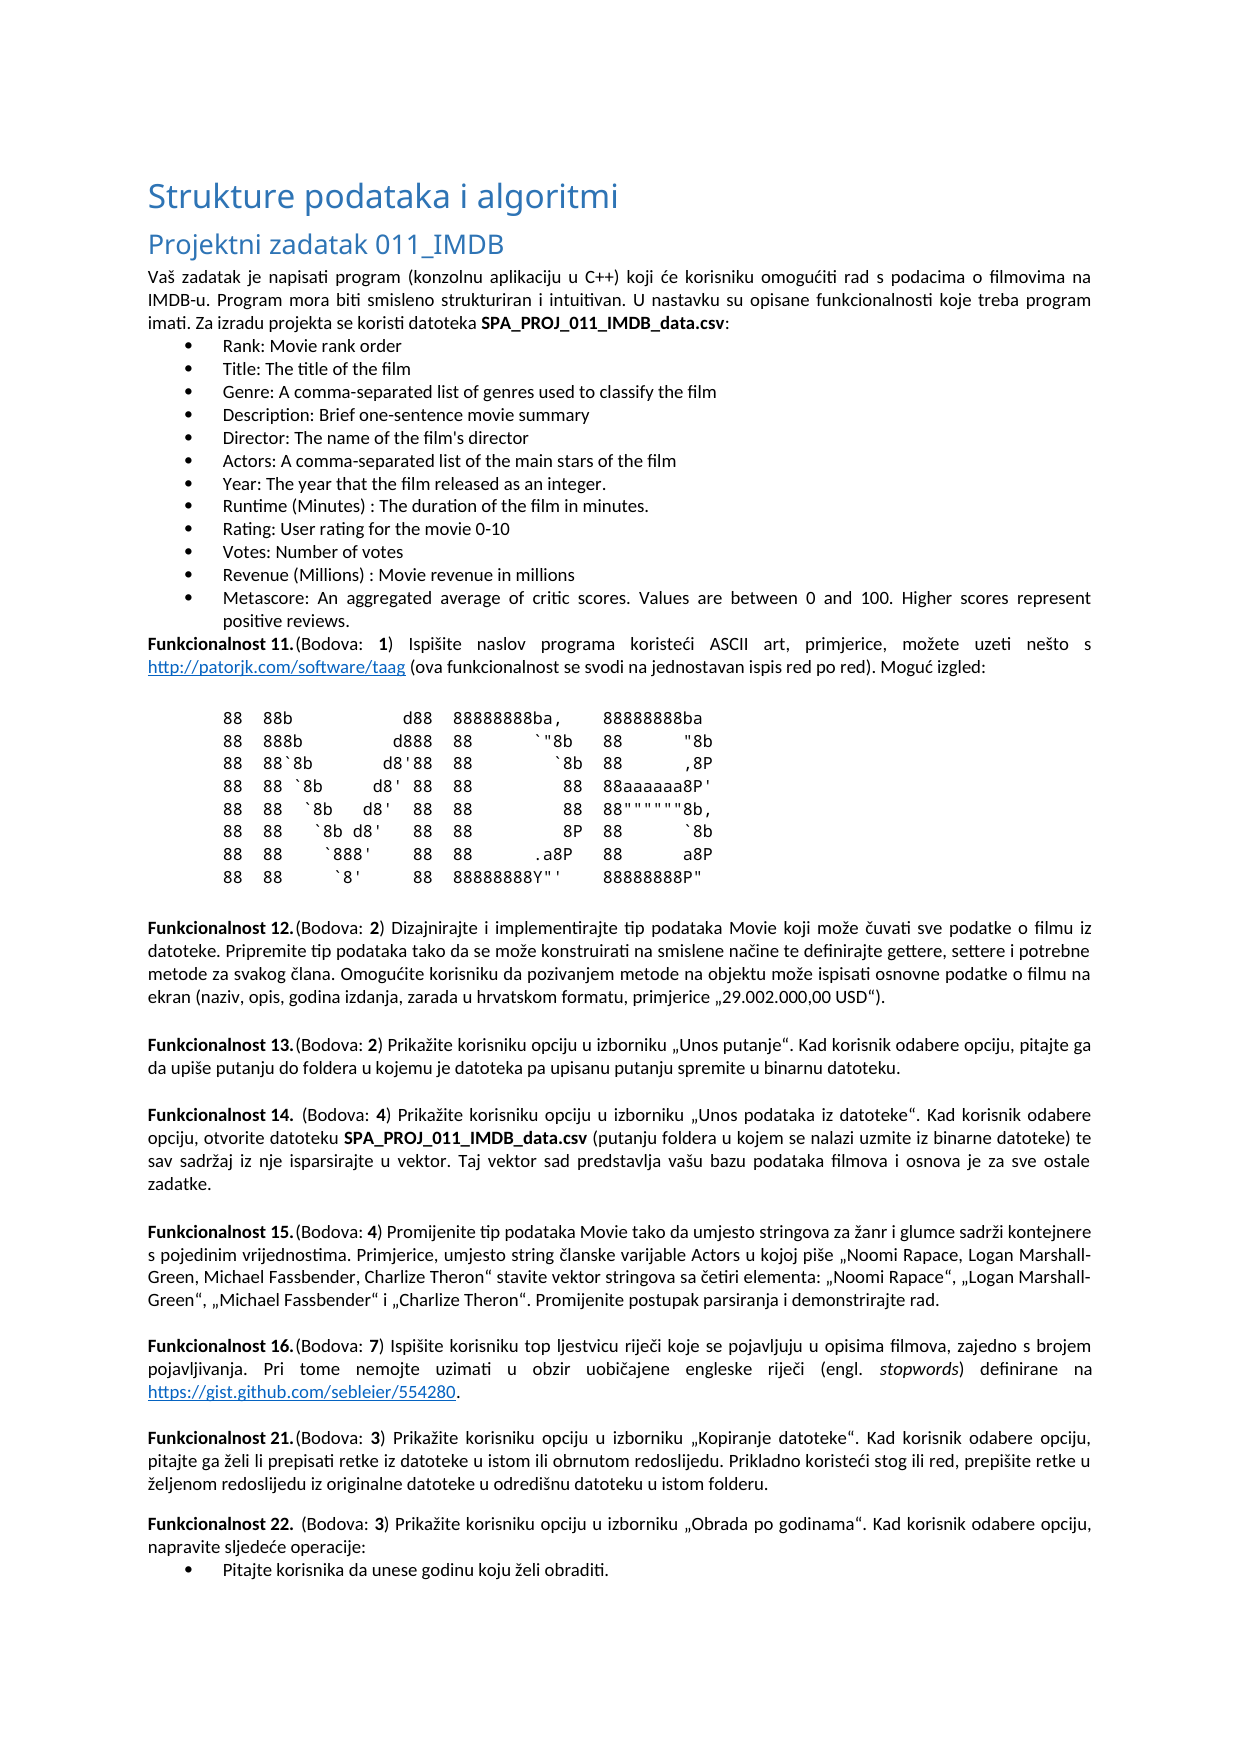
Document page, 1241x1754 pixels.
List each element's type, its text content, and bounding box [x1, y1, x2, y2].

list Director: The name of the film's director [185, 426, 1093, 449]
list 88 88 `8b d8' 88 88 88 88aaaaaa8P' [223, 774, 1093, 797]
list Metascore: An aggregated average of critic scores. Values are between 0 and 100. Higher scores represent positive reviews. [185, 586, 1093, 632]
list Title: The title of the film [185, 357, 1093, 380]
list (Bodova: 3) Prikažite korisniku opciju u izborniku „Kopiranje datoteke“. Kad korisnik odabere opciju, pitajte ga želi li prepisati retke iz datoteke u istom ili obrnutom redoslijedu. Prikladno koristeći stog ili red, prepišite retke u željenom redoslijedu iz originalne datoteke u odredišnu datoteku u istom folderu. [148, 1426, 1093, 1495]
subtitle Projektni zadatak 011_IMDB [148, 226, 1093, 263]
list Description: Brief one-sentence movie summary [185, 403, 1093, 426]
list Votes: Number of votes [185, 541, 1093, 563]
list 88 88 `8b d8' 88 88 88 88""""""8b, [223, 797, 1093, 820]
list Year: The year that the film released as an integer. [185, 472, 1093, 495]
list 88 888b d888 88 `"8b 88 "8b [223, 729, 1093, 752]
list 88 88 `8b d8' 88 88 8P 88 `8b [223, 820, 1093, 843]
list Revenue (Millions) : Movie revenue in millions [185, 563, 1093, 586]
list (Bodova: 4) Prikažite korisniku opciju u izborniku „Unos podataka iz datoteke“. Kad korisnik odabere opciju, otvorite datoteku SPA_PROJ_011_IMDB_data.csv (putanju foldera u kojem se nalazi uzmite iz binarne datoteke) te sav sadržaj iz nje isparsirajte u vektor. Taj vektor sad predstavlja vašu bazu podataka filmova i osnova je za sve ostale zadatke. [148, 1103, 1093, 1195]
subtitle Strukture podataka i algoritmi [148, 173, 1093, 218]
list Pitajte korisnika da unese godinu koju želi obraditi. [185, 1558, 1093, 1581]
list 88 88b d88 88888888ba, 88888888ba [223, 706, 1093, 729]
list (Bodova: 2) Prikažite korisniku opciju u izborniku „Unos putanje“. Kad korisnik odabere opciju, pitajte ga da upiše putanju do foldera u kojemu je datoteka pa upisanu putanju spremite u binarnu datoteku. [148, 1033, 1093, 1079]
list Rank: Movie rank order [185, 334, 1093, 357]
list Rating: User rating for the movie 0-10 [185, 518, 1093, 541]
list Actors: A comma-separated list of the main stars of the film [185, 449, 1093, 472]
list Vaš zadatak je napisati program (konzolnu aplikaciju u C++) koji će korisniku omogućiti rad s podacima o filmovima na IMDB-u. Program mora biti smisleno strukturiran i intuitivan. U nastavku su opisane funkcionalnosti koje treba program imati. Za izradu projekta se koristi datoteka SPA_PROJ_011_IMDB_data.csv: [148, 266, 1093, 334]
list (Bodova: 1) Ispišite naslov programa koristeći ASCII art, primjerice, možete uzeti nešto s http://patorjk.com/software/taag (ova funkcionalnost se svodi na jednostavan ispis red po red). Moguć izgled: [148, 632, 1093, 678]
list Genre: A comma-separated list of genres used to classify the film [185, 380, 1093, 403]
list (Bodova: 3) Prikažite korisniku opciju u izborniku „Obrada po godinama“. Kad korisnik odabere opciju, napravite sljedeće operacije: [148, 1513, 1093, 1558]
list 88 88`8b d8'88 88 `8b 88 ,8P [223, 752, 1093, 774]
list 88 88 `888' 88 88 .a8P 88 a8P [223, 843, 1093, 865]
list (Bodova: 4) Promijenite tip podataka Movie tako da umjesto stringova za žanr i glumce sadrži kontejnere s pojedinim vrijednostima. Primjerice, umjesto string članske varijable Actors u kojoj piše „Noomi Rapace, Logan Marshall-Green, Michael Fassbender, Charlize Theron“ stavite vektor stringova sa četiri elementa: „Noomi Rapace“, „Logan Marshall-Green“, „Michael Fassbender“ i „Charlize Theron“. Promijenite postupak parsiranja i demonstrirajte rad. [148, 1220, 1093, 1311]
list (Bodova: 7) Ispišite korisniku top ljestvicu riječi koje se pojavljuju u opisima filmova, zajedno s brojem pojavljivanja. Pri tome nemojte uzimati u obzir uobičajene engleske riječi (engl. stopwords) definirane na https://gist.github.com/sebleier/554280. [148, 1334, 1093, 1403]
list Runtime (Minutes) : The duration of the film in minutes. [185, 495, 1093, 518]
list 88 88 `8' 88 88888888Y"' 88888888P" [223, 865, 1093, 888]
list (Bodova: 2) Dizajnirajte i implementirajte tip podataka Movie koji može čuvati sve podatke o filmu iz datoteke. Pripremite tip podataka tako da se može konstruirati na smislene načine te definirajte gettere, settere i potrebne metode za svakog člana. Omogućite korisniku da pozivanjem metode na objektu može ispisati osnovne podatke o filmu na ekran (naziv, opis, godina izdanja, zarada u hrvatskom formatu, primjerice „29.002.000,00 USD“). [148, 917, 1093, 1008]
